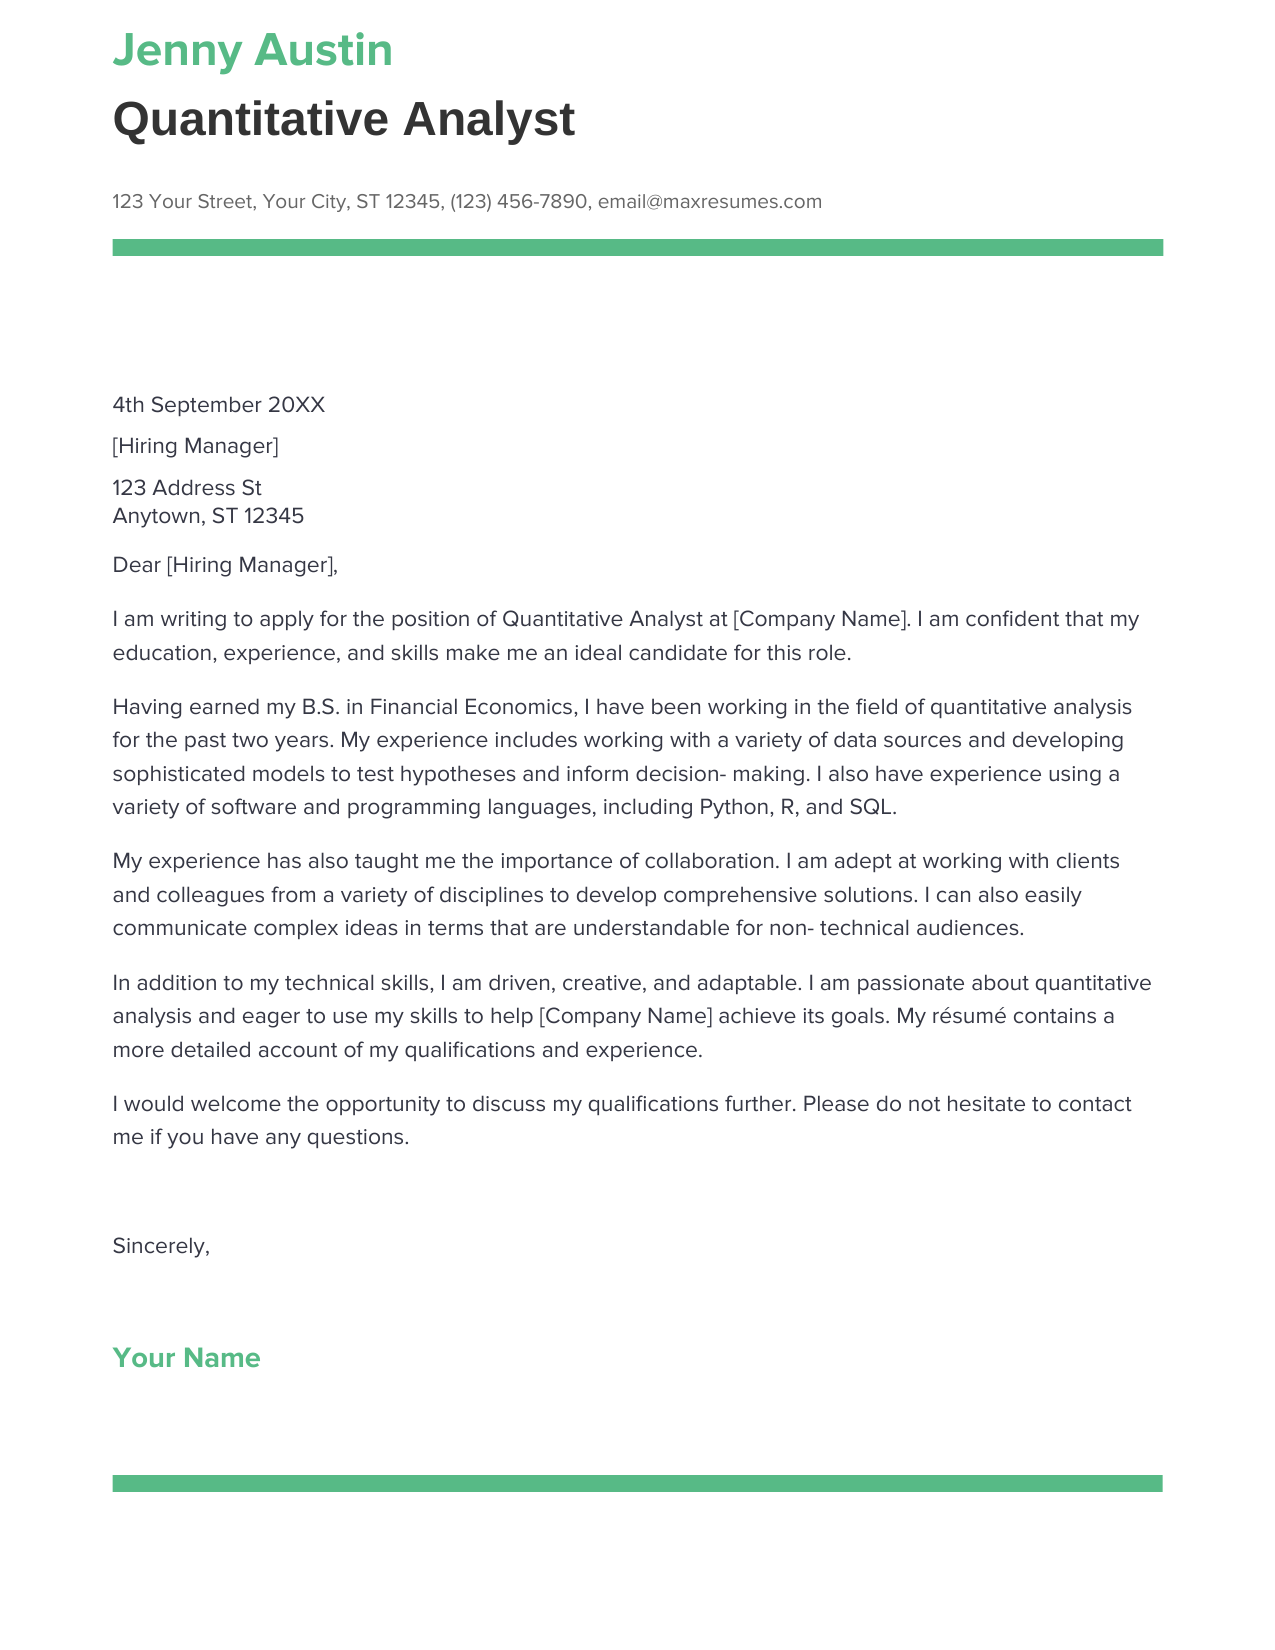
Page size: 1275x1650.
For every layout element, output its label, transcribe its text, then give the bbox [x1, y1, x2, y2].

text Having earned my B.S. in Financial Economics, I have been working in the field of quantitative analysis for the past two years. My experience includes working with a variety of data sources and developing sophisticated models to test hypotheses and inform decision- making. I also have experience using a variety of software and programming languages, including Python, R, and SQL. [112, 693, 1162, 822]
text In addition to my technical skills, I am driven, creative, and adaptable. I am passionate about quantitative analysis and eager to use my skills to help [Company Name] achieve its goals. My résumé contains a more detailed account of my qualifications and experience. [112, 969, 1162, 1064]
picture [112, 1475, 1163, 1492]
picture [112, 239, 1164, 256]
text My experience has also taught me the importance of collaboration. I am adept at working with clients and colleagues from a variety of disciplines to develop comprehensive solutions. I can also easily communicate complex ideas in terms that are understandable for non- technical audiences. [112, 848, 1162, 943]
text I would welcome the opportunity to discuss my qualifications further. Please do not hesitate to contact me if you have any questions. [112, 1090, 1162, 1152]
text 123 Your Street, Your City, ST 12345, (123) 456-7890, email@maxresumes.com [112, 189, 1162, 215]
text Jenny Austin Quantitative Analyst [112, 21, 1162, 145]
text Your Name [112, 1341, 1162, 1410]
text 123 Address St [112, 475, 1162, 503]
text Anytown, ST 12345 [112, 503, 1162, 531]
text Dear [Hiring Manager], [112, 551, 1162, 579]
text 4th September 20XX [Hiring Manager] [112, 391, 1162, 461]
text I am writing to apply for the position of Quantitative Analyst at [Company Name]. I am confident that my education, experience, and skills make me an ideal candidate for this role. [112, 606, 1162, 667]
text Sincerely, [112, 1232, 1162, 1260]
